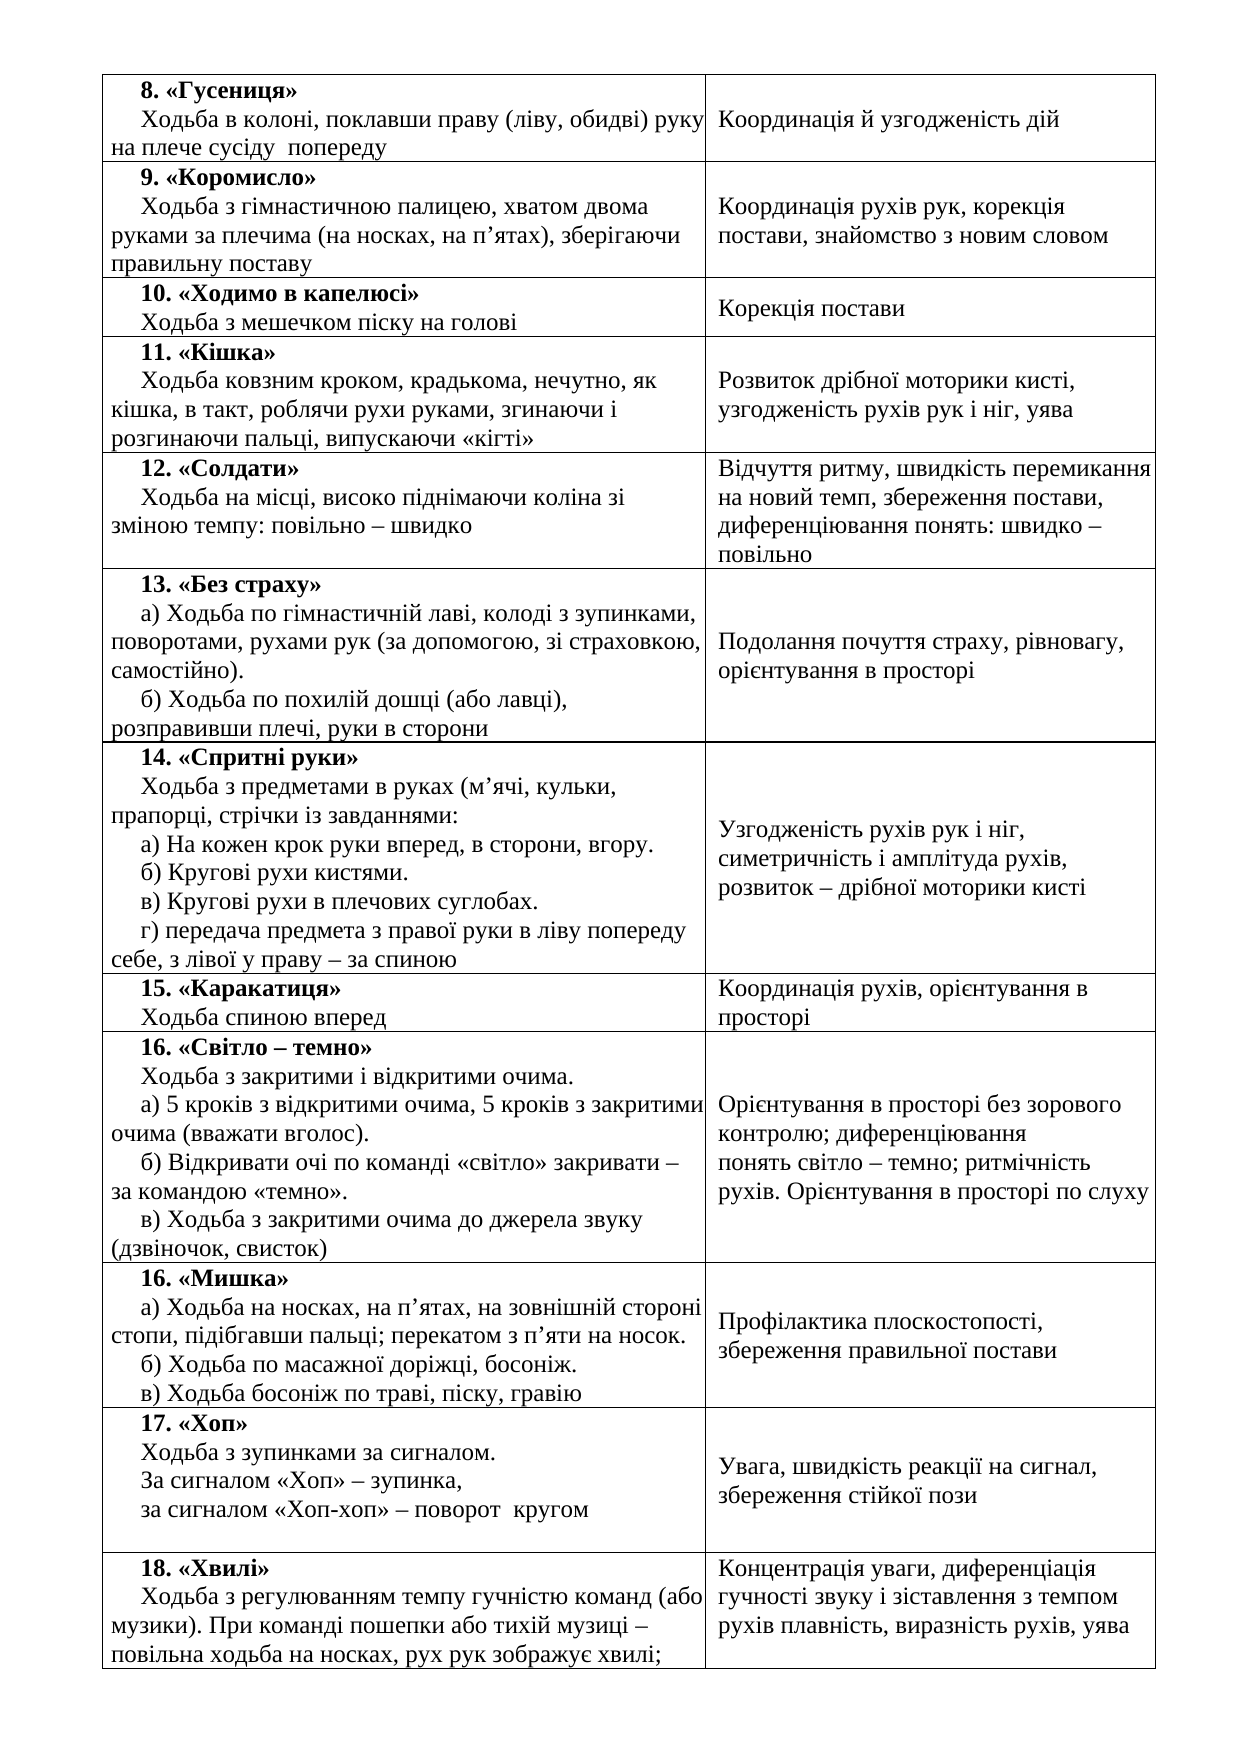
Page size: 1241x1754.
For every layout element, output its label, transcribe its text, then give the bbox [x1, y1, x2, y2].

table_cell Відчуття ритму, швидкість перемикання на новий темп, збереження постави, диференціювання понять: швидко – повільно [706, 453, 1155, 568]
table_cell Профілактика плоскостопості, збереження правильної постави [706, 1263, 1155, 1407]
table_cell 12. «Солдати» Ходьба на місці, високо піднімаючи коліна зі зміною темпу: повільно – швидко [103, 453, 705, 568]
table_cell Розвиток дрібної моторики кисті, узгодженість рухів рук і ніг, уява [706, 337, 1155, 452]
table_cell Увага, швидкість реакції на сигнал, збереження стійкої пози [706, 1408, 1155, 1552]
table_cell 11. «Кішка» Ходьба ковзним кроком, крадькома, нечутно, як кішка, в такт, роблячи рухи руками, згинаючи і розгинаючи пальці, випускаючи «кігті» [103, 337, 705, 452]
table_cell 10. «Ходимо в капелюсі» Ходьба з мешечком піску на голові [103, 278, 705, 336]
table_cell Координація рухів, орієнтування в просторі [706, 974, 1155, 1031]
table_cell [706, 1553, 1155, 1668]
table_cell 14. «Спритні руки» Ходьба з предметами в руках (м’ячі, кульки, прапорці, стрічки із завданнями: а) На кожен крок руки вперед, в сторони, вгору. б) Кругові рухи кистями. в) Кругові рухи в плечових суглобах. г) передача предмета з правої руки в ліву попереду себе, з лівої у праву – за спиною [103, 743, 705, 972]
table_cell 16. «Мишка» а) Ходьба на носках, на п’ятах, на зовнішній стороні стопи, підібгавши пальці; перекатом з п’яти на носок. б) Ходьба по масажної доріжці, босоніж. в) Ходьба босоніж по траві, піску, гравію [103, 1263, 705, 1407]
table_cell 9. «Коромисло» Ходьба з гімнастичною палицею, хватом двома руками за плечима (на носках, на п’ятах), зберігаючи правильну поставу [103, 162, 705, 277]
table_cell 16. «Світло – темно» Ходьба з закритими і відкритими очима. а) 5 кроків з відкритими очима, 5 кроків з закритими очима (вважати вголос). б) Відкривати очі по команді «світло» закривати – за командою «темно». в) Ходьба з закритими очима до джерела звуку (дзвіночок, свисток) [103, 1032, 705, 1262]
table_cell Орієнтування в просторі без зорового контролю; диференціювання понять світло – темно; ритмічність рухів. Орієнтування в просторі по слуху [706, 1032, 1155, 1262]
table_cell Координація рухів рук, корекція постави, знайомство з новим словом [706, 162, 1155, 277]
table_cell Координація й узгодженість дій [706, 75, 1155, 161]
table_cell 17. «Хоп» Ходьба з зупинками за сигналом. За сигналом «Хоп» – зупинка, за сигналом «Хоп-хоп» – поворот кругом [103, 1408, 705, 1552]
table_cell 8. «Гусениця» Ходьба в колоні, поклавши праву (ліву, обидві) руку на плече сусіду попереду [103, 75, 705, 161]
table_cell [103, 1553, 705, 1668]
table_cell 15. «Каракатиця» Ходьба спиною вперед [103, 974, 705, 1031]
table_cell 13. «Без страху» а) Ходьба по гімнастичній лаві, колоді з зупинками, поворотами, рухами рук (за допомогою, зі страховкою, самостійно). б) Ходьба по похилій дошці (або лавці), розправивши плечі, руки в сторони [103, 569, 705, 741]
table_cell Узгодженість рухів рук і ніг, симетричність і амплітуда рухів, розвиток – дрібної моторики кисті [706, 743, 1155, 972]
table_cell Корекція постави [706, 278, 1155, 336]
table_cell Подолання почуття страху, рівновагу, орієнтування в просторі [706, 569, 1155, 741]
